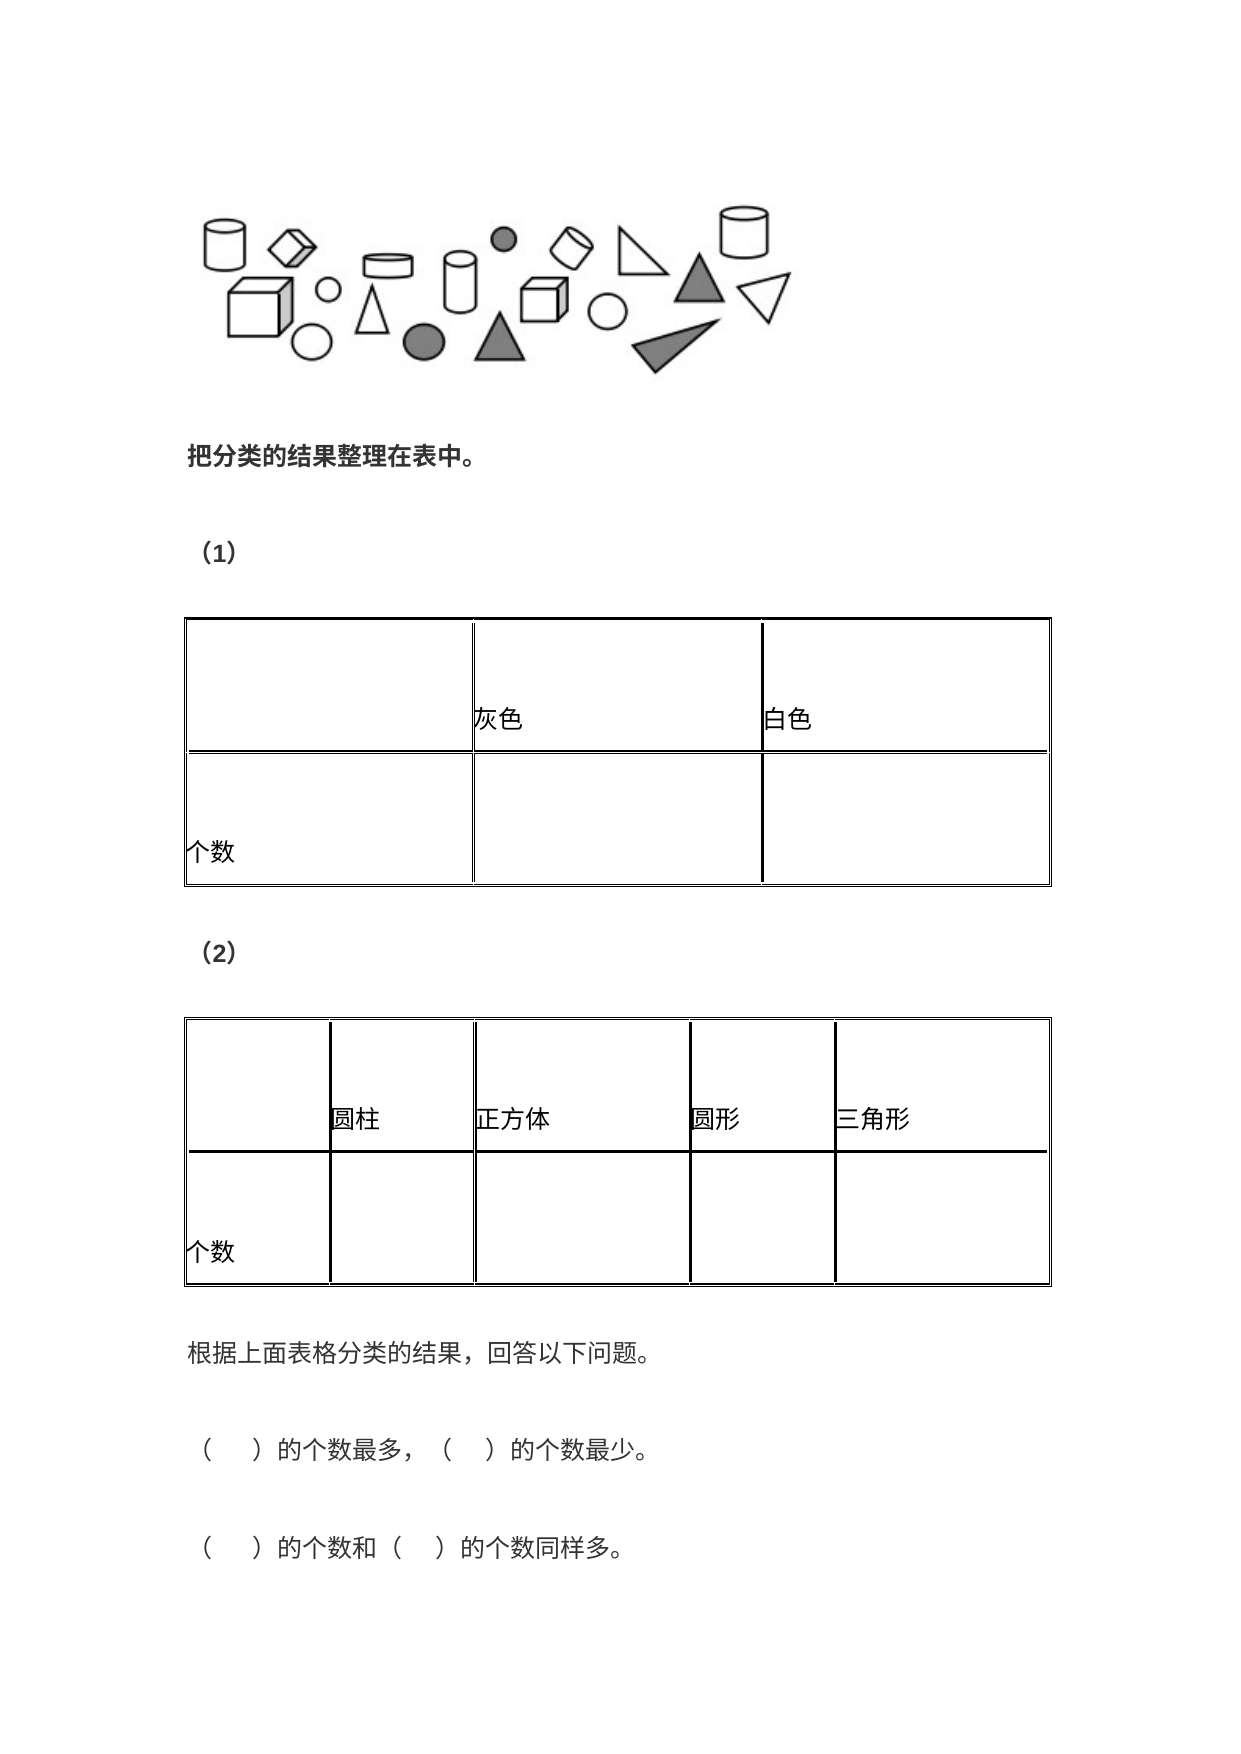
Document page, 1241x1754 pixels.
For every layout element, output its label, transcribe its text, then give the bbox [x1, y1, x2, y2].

table_cell [330, 1150, 475, 1283]
table_header 灰色 [474, 619, 762, 750]
table_header 三角形 [835, 1020, 1049, 1150]
table_header [187, 620, 473, 750]
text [187, 1286, 1053, 1579]
table_cell [762, 750, 1049, 883]
picture [187, 194, 807, 382]
table_header [185, 1018, 330, 1150]
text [187, 162, 1053, 584]
table_cell [474, 754, 762, 883]
table_cell [690, 1153, 835, 1283]
table_cell [475, 1153, 690, 1283]
text （2） [187, 887, 1053, 984]
table_cell [835, 1150, 1049, 1283]
table_header 圆形 [690, 1018, 835, 1150]
table_cell 个数 [187, 750, 473, 883]
table_header 正方体 [475, 1018, 690, 1150]
table_header 白色 [762, 620, 1049, 750]
table_header 圆柱 [330, 1018, 475, 1150]
table_cell 个数 [187, 1150, 330, 1283]
